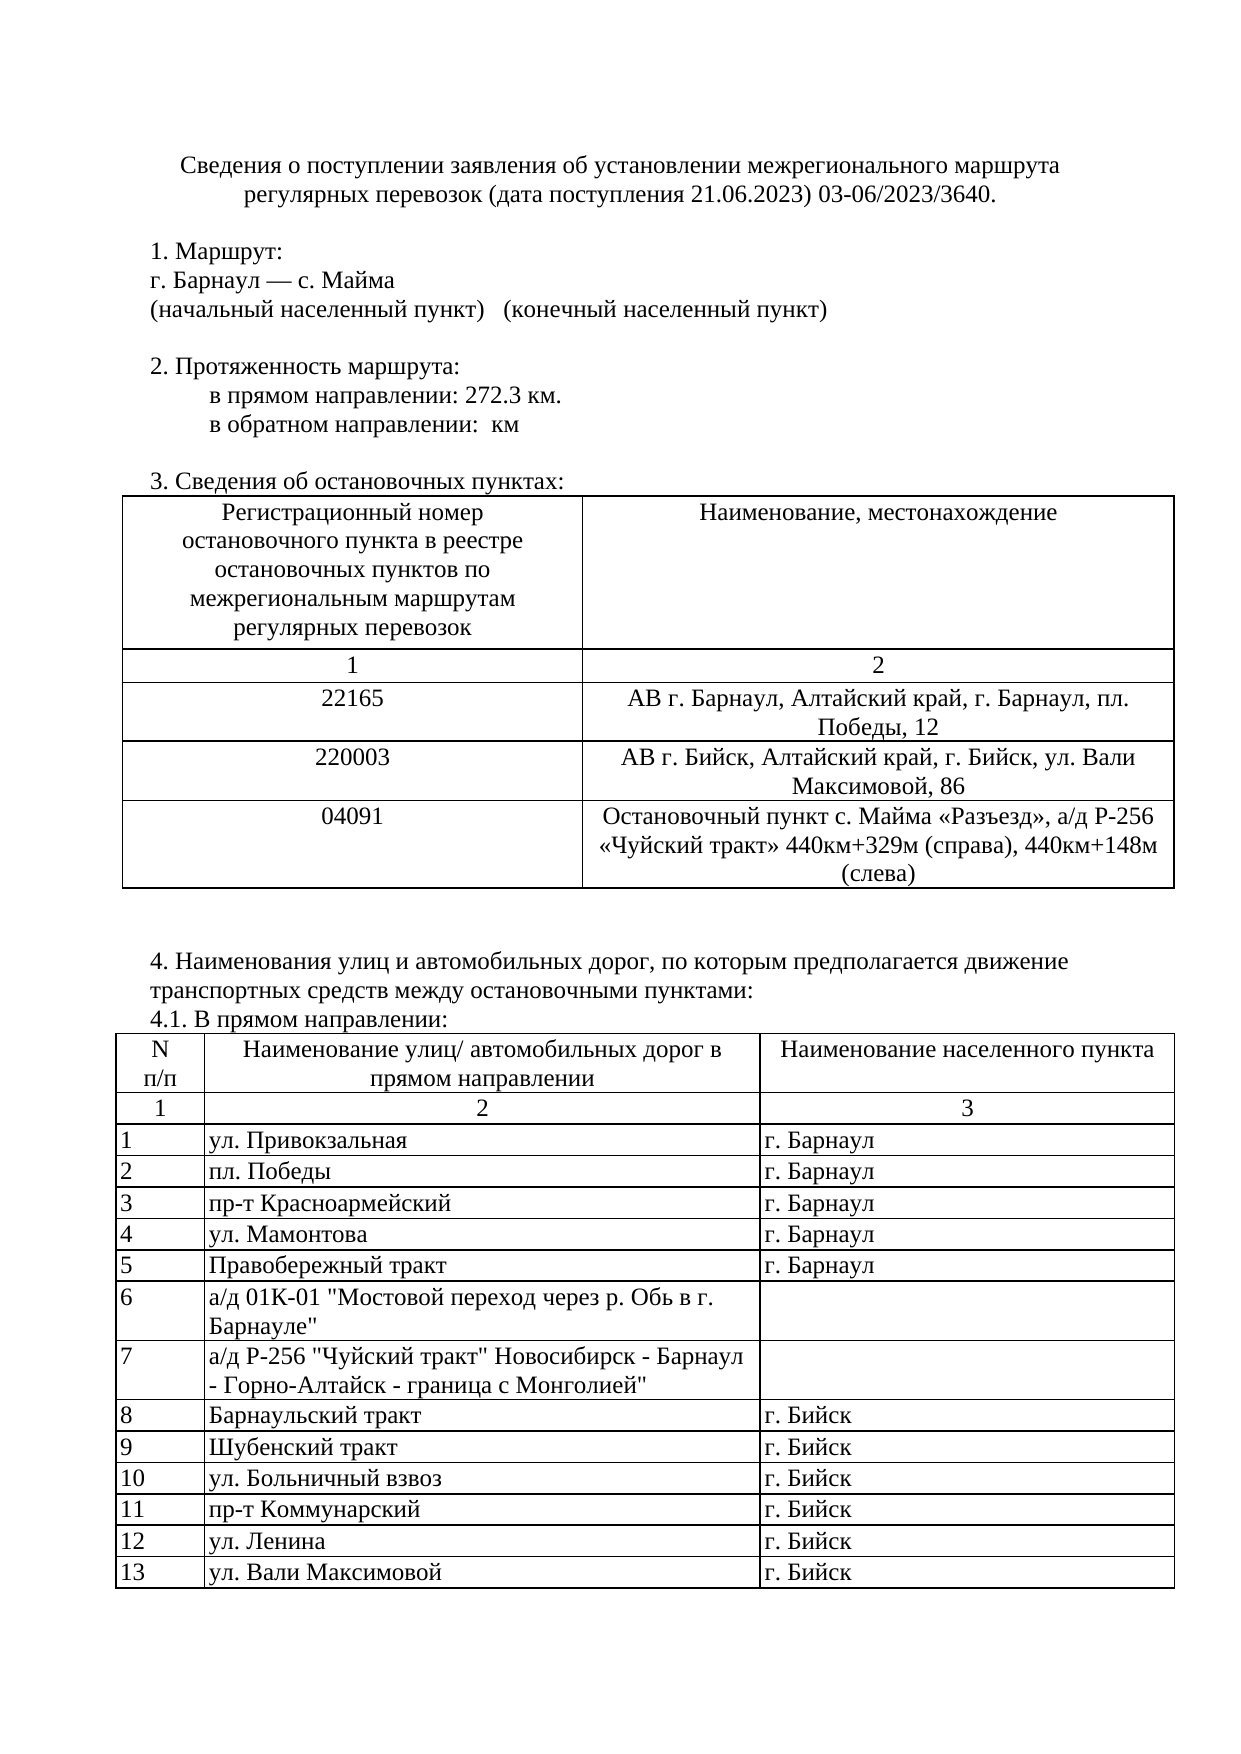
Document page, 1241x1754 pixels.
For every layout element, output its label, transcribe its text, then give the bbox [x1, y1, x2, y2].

table_cell г. Барнаул [761, 1251, 1174, 1280]
table_cell 2 [205, 1093, 759, 1123]
table_cell ул. Привокзальная [205, 1125, 759, 1154]
text 4.1. В прямом направлении: [150, 1004, 1090, 1033]
table_cell пр-т Красноармейский [205, 1188, 759, 1217]
text в прямом направлении: 272.3 км. [150, 380, 1090, 409]
table_cell г. Барнаул [761, 1219, 1174, 1249]
table_cell г. Бийск [761, 1463, 1174, 1493]
text Сведения о поступлении заявления об установлении межрегионального маршрута регулярных перевозок (дата поступления 21.06.2023) 03-06/2023/3640. [150, 150, 1090, 207]
table_cell 8 [117, 1400, 204, 1430]
table_cell г. Барнаул [761, 1156, 1174, 1186]
table_cell 13 [117, 1557, 204, 1587]
text 4. Наименования улиц и автомобильных дорог, по которым предполагается движение транспортных средств между остановочными пунктами: [150, 946, 1090, 1004]
table_cell а/д 01К-01 "Мостовой переход через р. Обь в г. Барнауле" [205, 1282, 759, 1339]
table_cell 1 [117, 1125, 204, 1154]
text в обратном направлении: км [150, 409, 1090, 437]
table_header Регистрационный номер остановочного пункта в реестре остановочных пунктов по межрегиональным маршрутам регулярных перевозок [123, 497, 582, 648]
table_cell 2 [117, 1156, 204, 1186]
table_cell ул. Больничный взвоз [205, 1463, 759, 1493]
table_cell г. Бийск [761, 1495, 1174, 1524]
table_cell г. Барнаул [761, 1125, 1174, 1154]
table_cell 3 [117, 1188, 204, 1217]
table_cell 04091 [123, 801, 582, 887]
table_cell 4 [117, 1219, 204, 1249]
table_cell 3 [761, 1093, 1174, 1123]
table_cell г. Бийск [761, 1400, 1174, 1430]
table_cell [761, 1282, 1174, 1339]
table_cell 9 [117, 1432, 204, 1461]
table_cell Шубенский тракт [205, 1432, 759, 1461]
table_cell 220003 [123, 742, 582, 799]
text 3. Сведения об остановочных пунктах: [150, 466, 1090, 495]
table_cell ул. Ленина [205, 1526, 759, 1556]
table_cell Барнаульский тракт [205, 1400, 759, 1430]
table_cell ул. Вали Максимовой [205, 1557, 759, 1587]
table_header Наименование, местонахождение [583, 497, 1173, 648]
text 1. Маршрут: [150, 236, 1090, 265]
table_cell 11 [117, 1495, 204, 1524]
table_cell 7 [117, 1341, 204, 1398]
table_cell а/д Р-256 "Чуйский тракт" Новосибирск - Барнаул - Горно-Алтайск - граница с Монголией" [205, 1341, 759, 1398]
table_cell Остановочный пункт с. Майма «Разъезд», а/д Р-256 «Чуйский тракт» 440км+329м (справа), 440км+148м (слева) [583, 801, 1173, 887]
table_cell 6 [117, 1282, 204, 1339]
table_cell 12 [117, 1526, 204, 1556]
table_cell 1 [123, 650, 582, 681]
table_cell пр-т Коммунарский [205, 1495, 759, 1524]
table_header N п/п [117, 1034, 204, 1092]
text г. Барнаул — с. Майма [150, 265, 1090, 294]
table_cell г. Бийск [761, 1557, 1174, 1587]
table_cell пл. Победы [205, 1156, 759, 1186]
table_cell г. Барнаул [761, 1188, 1174, 1217]
text 2. Протяженность маршрута: [150, 351, 1090, 380]
table_cell 2 [583, 650, 1173, 681]
table_cell 1 [117, 1093, 204, 1123]
text (начальный населенный пункт) (конечный населенный пункт) [150, 294, 1090, 322]
table_cell 5 [117, 1251, 204, 1280]
table_cell 10 [117, 1463, 204, 1493]
table_cell г. Бийск [761, 1526, 1174, 1556]
table_cell [761, 1341, 1174, 1398]
table_cell Правобережный тракт [205, 1251, 759, 1280]
table_cell г. Бийск [761, 1432, 1174, 1461]
table_cell ул. Мамонтова [205, 1219, 759, 1249]
table_cell 22165 [123, 683, 582, 740]
table_cell АВ г. Барнаул, Алтайский край, г. Барнаул, пл. Победы, 12 [583, 683, 1173, 740]
table_header Наименование населенного пункта [761, 1034, 1174, 1092]
table_header Наименование улиц/ автомобильных дорог в прямом направлении [205, 1034, 759, 1092]
table_cell АВ г. Бийск, Алтайский край, г. Бийск, ул. Вали Максимовой, 86 [583, 742, 1173, 799]
